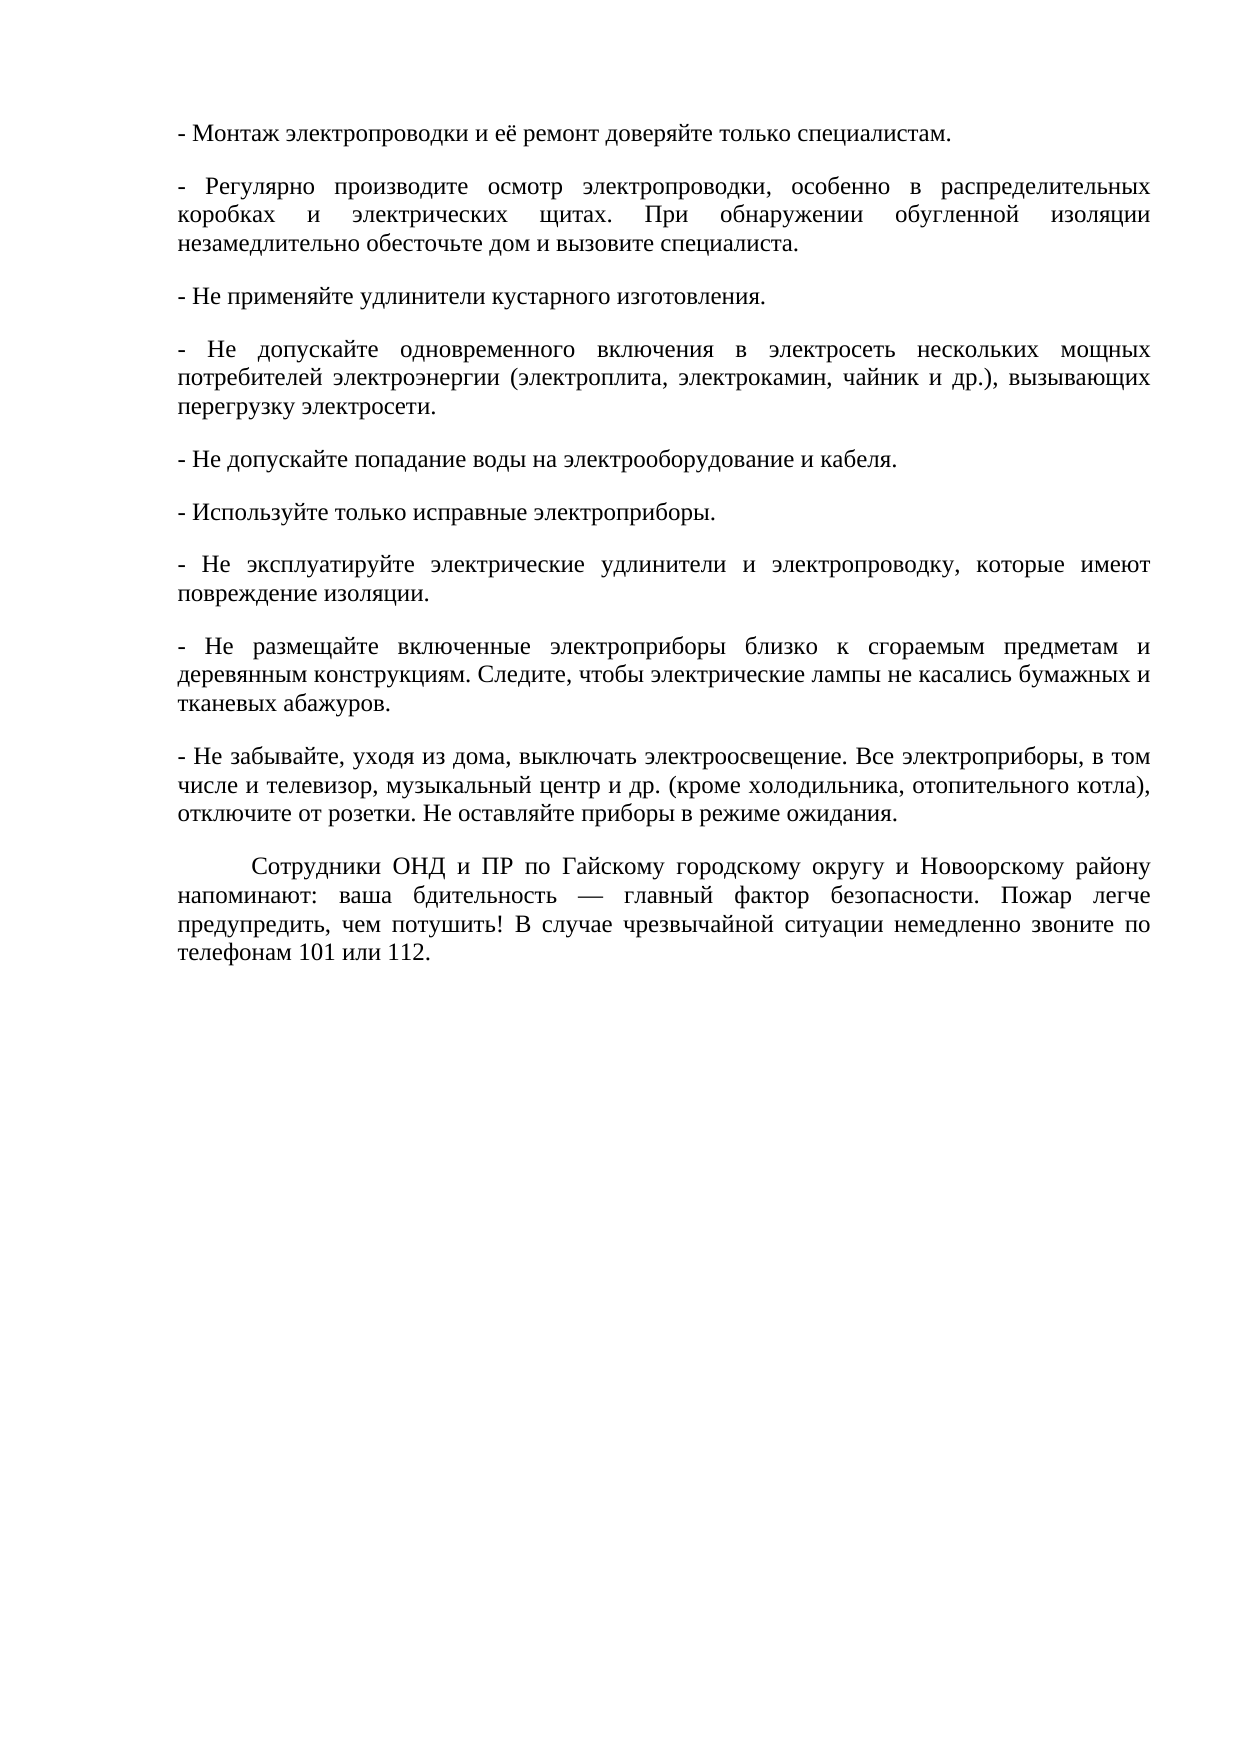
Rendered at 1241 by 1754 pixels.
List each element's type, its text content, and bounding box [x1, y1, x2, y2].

text - Не размещайте включенные электроприборы близко к сгораемым предметам и деревянным конструкциям. Следите, чтобы электрические лампы не касались бумажных и тканевых абажуров. [177, 631, 1152, 717]
text - Не допускайте одновременного включения в электросеть нескольких мощных потребителей электроэнергии (электроплита, электрокамин, чайник и др.), вызывающих перегрузку электросети. [177, 334, 1152, 420]
text - Не применяйте удлинители кустарного изготовления. [177, 281, 1152, 310]
text - Не эксплуатируйте электрические удлинители и электропроводку, которые имеют повреждение изоляции. [177, 549, 1152, 607]
text - Монтаж электропроводки и её ремонт доверяйте только специалистам. [177, 118, 1152, 147]
text - Используйте только исправные электроприборы. [177, 497, 1152, 525]
text - Не допускайте попадание воды на электрооборудование и кабеля. [177, 444, 1152, 473]
text Сотрудники ОНД и ПР по Гайскому городскому округу и Новоорскому району напоминают: ваша бдительность — главный фактор безопасности. Пожар легче предупредить, чем потушить! В случае чрезвычайной ситуации немедленно звоните по телефонам 101 или 112. [177, 851, 1152, 966]
text - Не забывайте, уходя из дома, выключать электроосвещение. Все электроприборы, в том числе и телевизор, музыкальный центр и др. (кроме холодильника, отопительного котла), отключите от розетки. Не оставляйте приборы в режиме ожидания. [177, 741, 1152, 827]
text - Регулярно производите осмотр электропроводки, особенно в распределительных коробках и электрических щитах. При обнаружении обугленной изоляции незамедлительно обесточьте дом и вызовите специалиста. [177, 171, 1152, 257]
